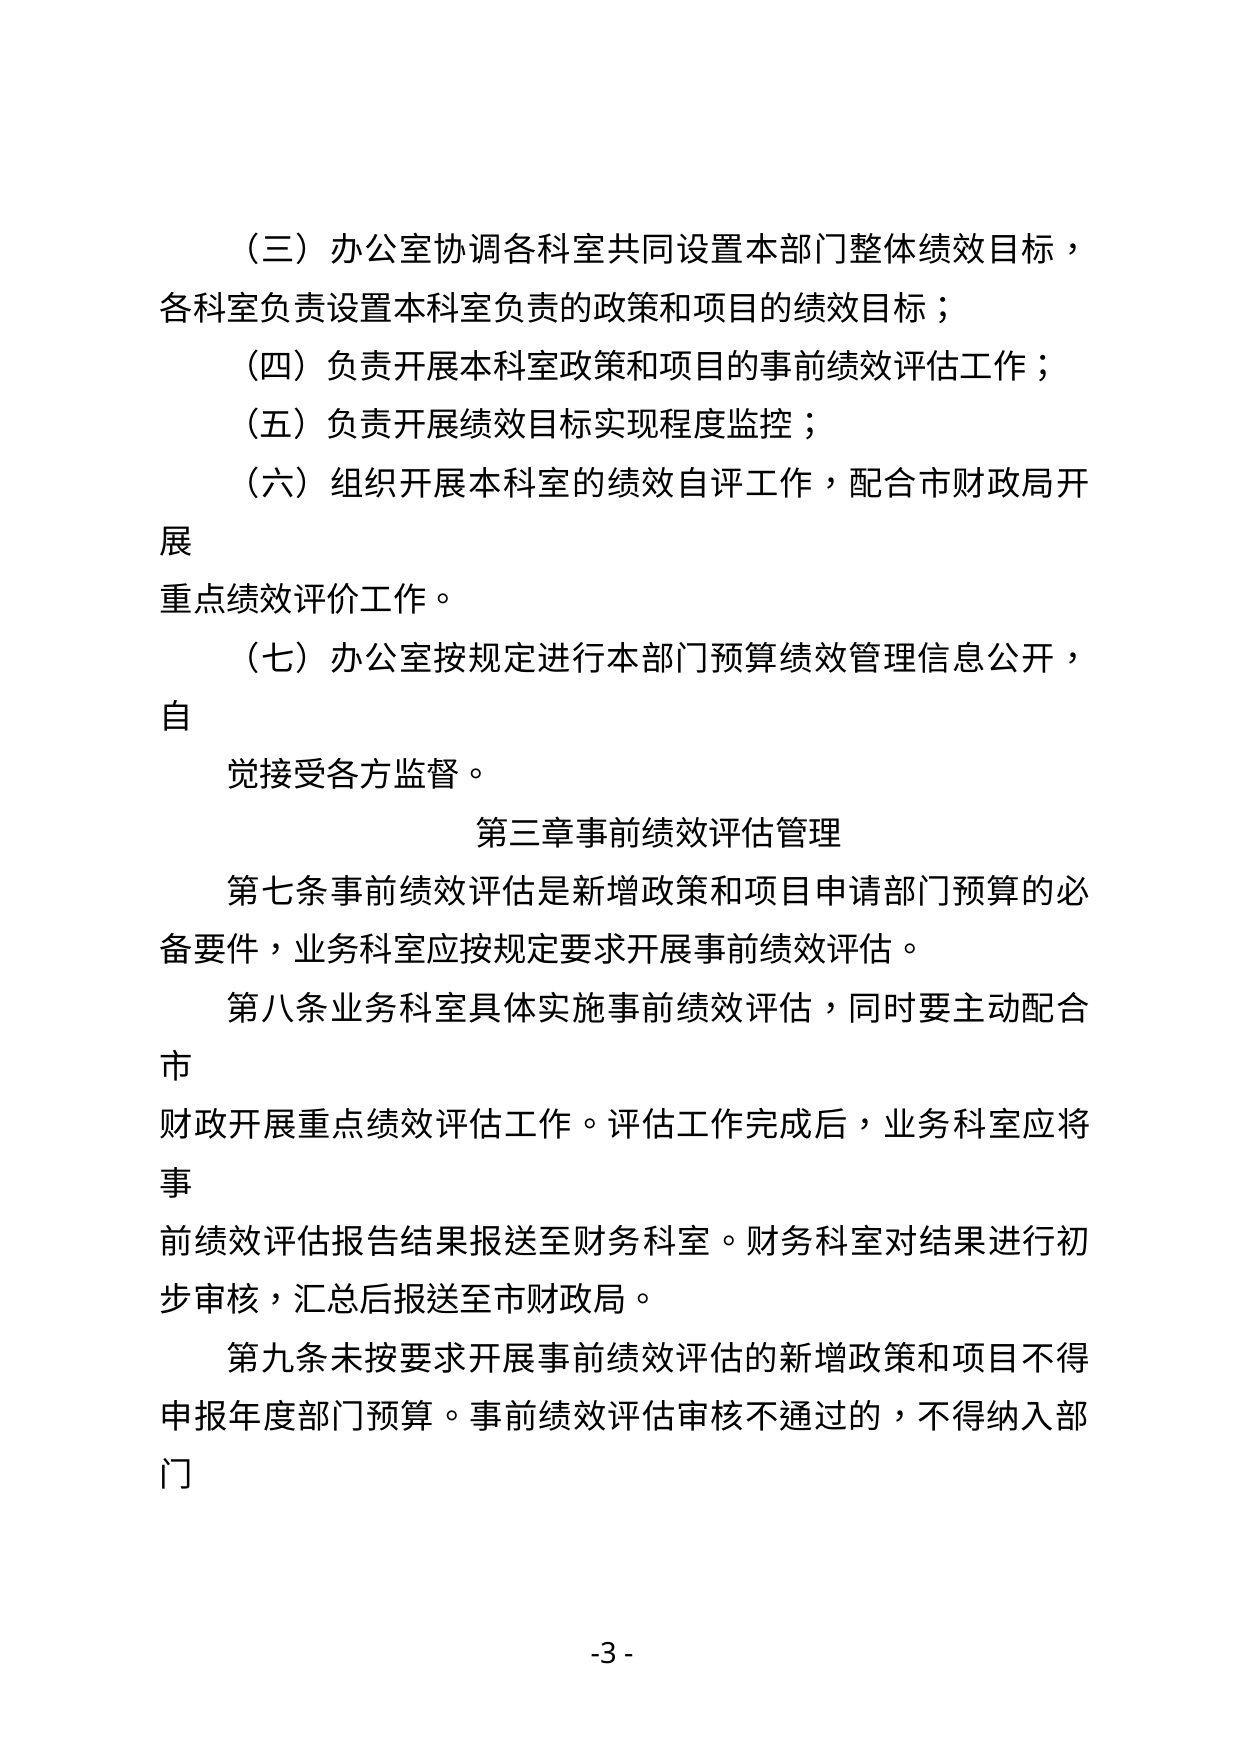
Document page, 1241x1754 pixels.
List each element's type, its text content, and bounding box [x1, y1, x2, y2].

text 觉接受各方监督。 [159, 740, 1091, 798]
text （六）组织开展本科室的绩效自评工作，配合市财政局开展 [159, 448, 1091, 565]
text 第三章事前绩效评估管理 [159, 798, 1091, 857]
text （七）办公室按规定进行本部门预算绩效管理信息公开，自 [159, 623, 1091, 740]
text 第七条事前绩效评估是新增政策和项目申请部门预算的必备要件，业务科室应按规定要求开展事前绩效评估。 [159, 857, 1091, 973]
text 财政开展重点绩效评估工作。评估工作完成后，业务科室应将事 [159, 1090, 1091, 1207]
text 第八条业务科室具体实施事前绩效评估，同时要主动配合市 [159, 973, 1091, 1090]
text 重点绩效评价工作。 [159, 565, 1091, 623]
text 第九条未按要求开展事前绩效评估的新增政策和项目不得申报年度部门预算。事前绩效评估审核不通过的，不得纳入部门 [159, 1323, 1091, 1498]
text （三）办公室协调各科室共同设置本部门整体绩效目标，各科室负责设置本科室负责的政策和项目的绩效目标； [159, 215, 1091, 332]
text （四）负责开展本科室政策和项目的事前绩效评估工作； [159, 332, 1091, 390]
text （五）负责开展绩效目标实现程度监控； [159, 390, 1091, 448]
text 前绩效评估报告结果报送至财务科室。财务科室对结果进行初步审核，汇总后报送至市财政局。 [159, 1207, 1091, 1323]
